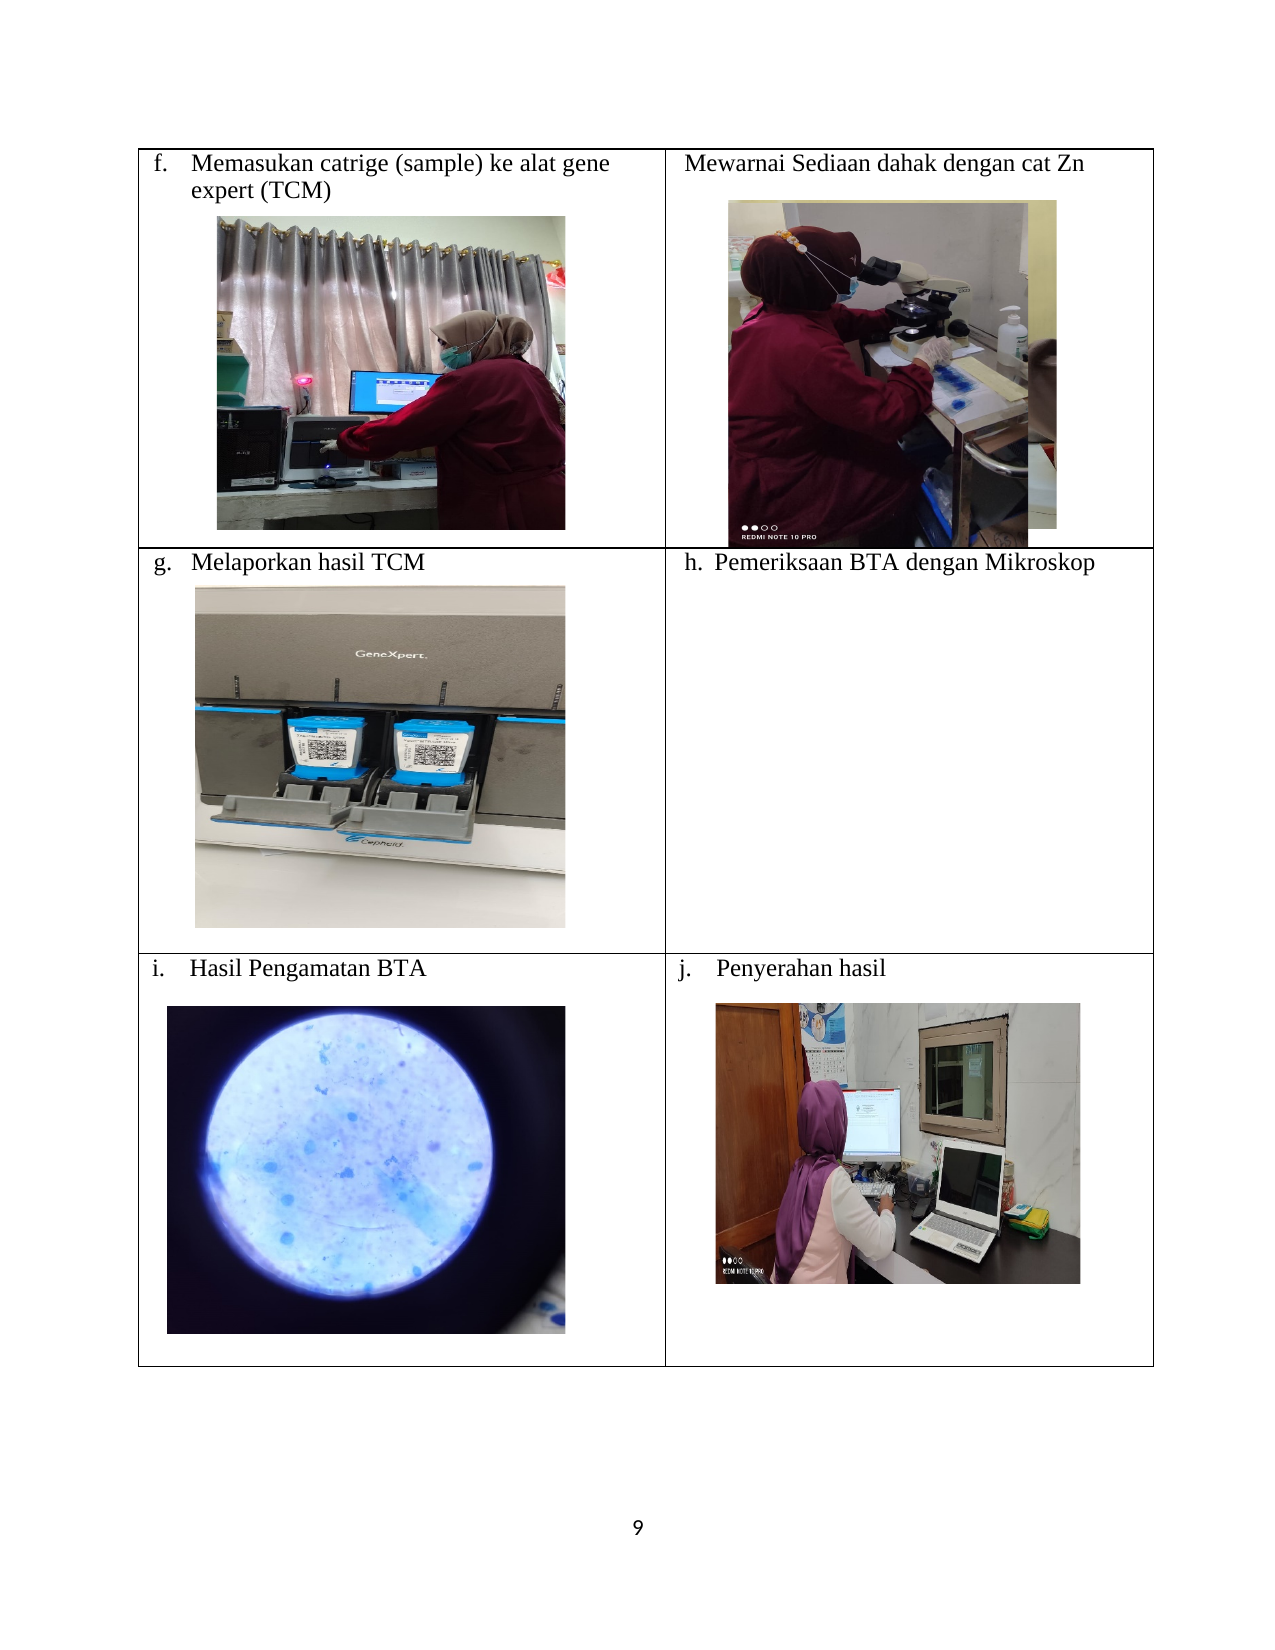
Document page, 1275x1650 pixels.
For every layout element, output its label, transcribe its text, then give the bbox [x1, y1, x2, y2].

table_header Mewarnai Sediaan dahak dengan cat Zn [666, 150, 1153, 547]
text 9 [628, 1513, 647, 1541]
table_cell Melaporkan hasil TCM [139, 549, 665, 953]
table_cell Penyerahan hasil [666, 954, 1153, 1366]
table_cell Hasil Pengamatan BTA [139, 954, 665, 1366]
table_cell h. Pemeriksaan BTA dengan Mikroskop [666, 549, 1153, 953]
table_header Memasukan catrige (sample) ke alat gene expert (TCM) [139, 150, 665, 547]
